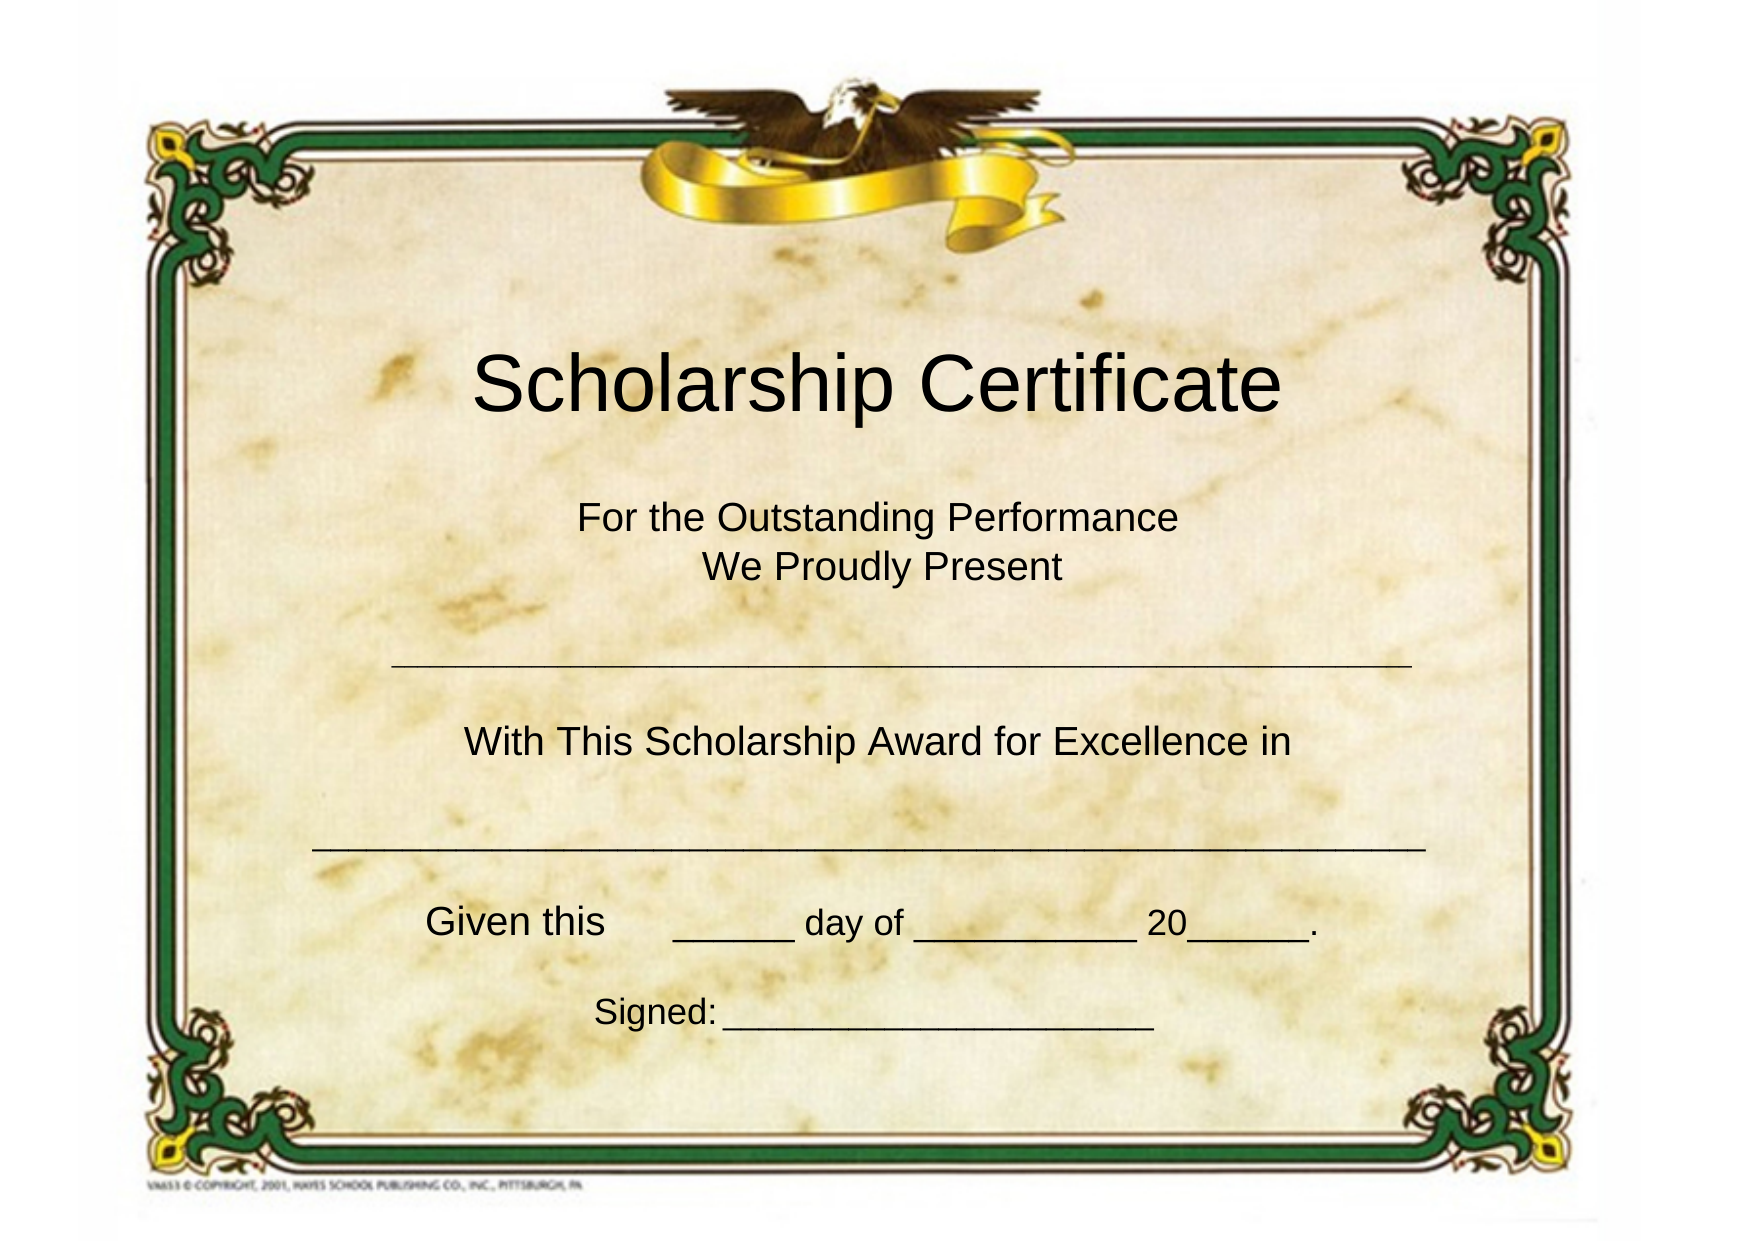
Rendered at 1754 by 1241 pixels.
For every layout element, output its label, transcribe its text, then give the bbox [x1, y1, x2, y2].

picture [78, 0, 1641, 1241]
text Given this ______ day of ___________ 20______. [425, 897, 1604, 944]
text For the Outstanding Performance [150, 493, 1606, 540]
text Scholarship Certificate [150, 335, 1606, 429]
text We Proudly Present [150, 542, 1614, 589]
text ______________________________________________________________ [312, 815, 1604, 852]
text ________________________________________________________________________________ [392, 642, 1604, 668]
text Signed: ________________________ [594, 990, 1604, 1032]
text With This Scholarship Award for Excellence in [150, 717, 1606, 764]
